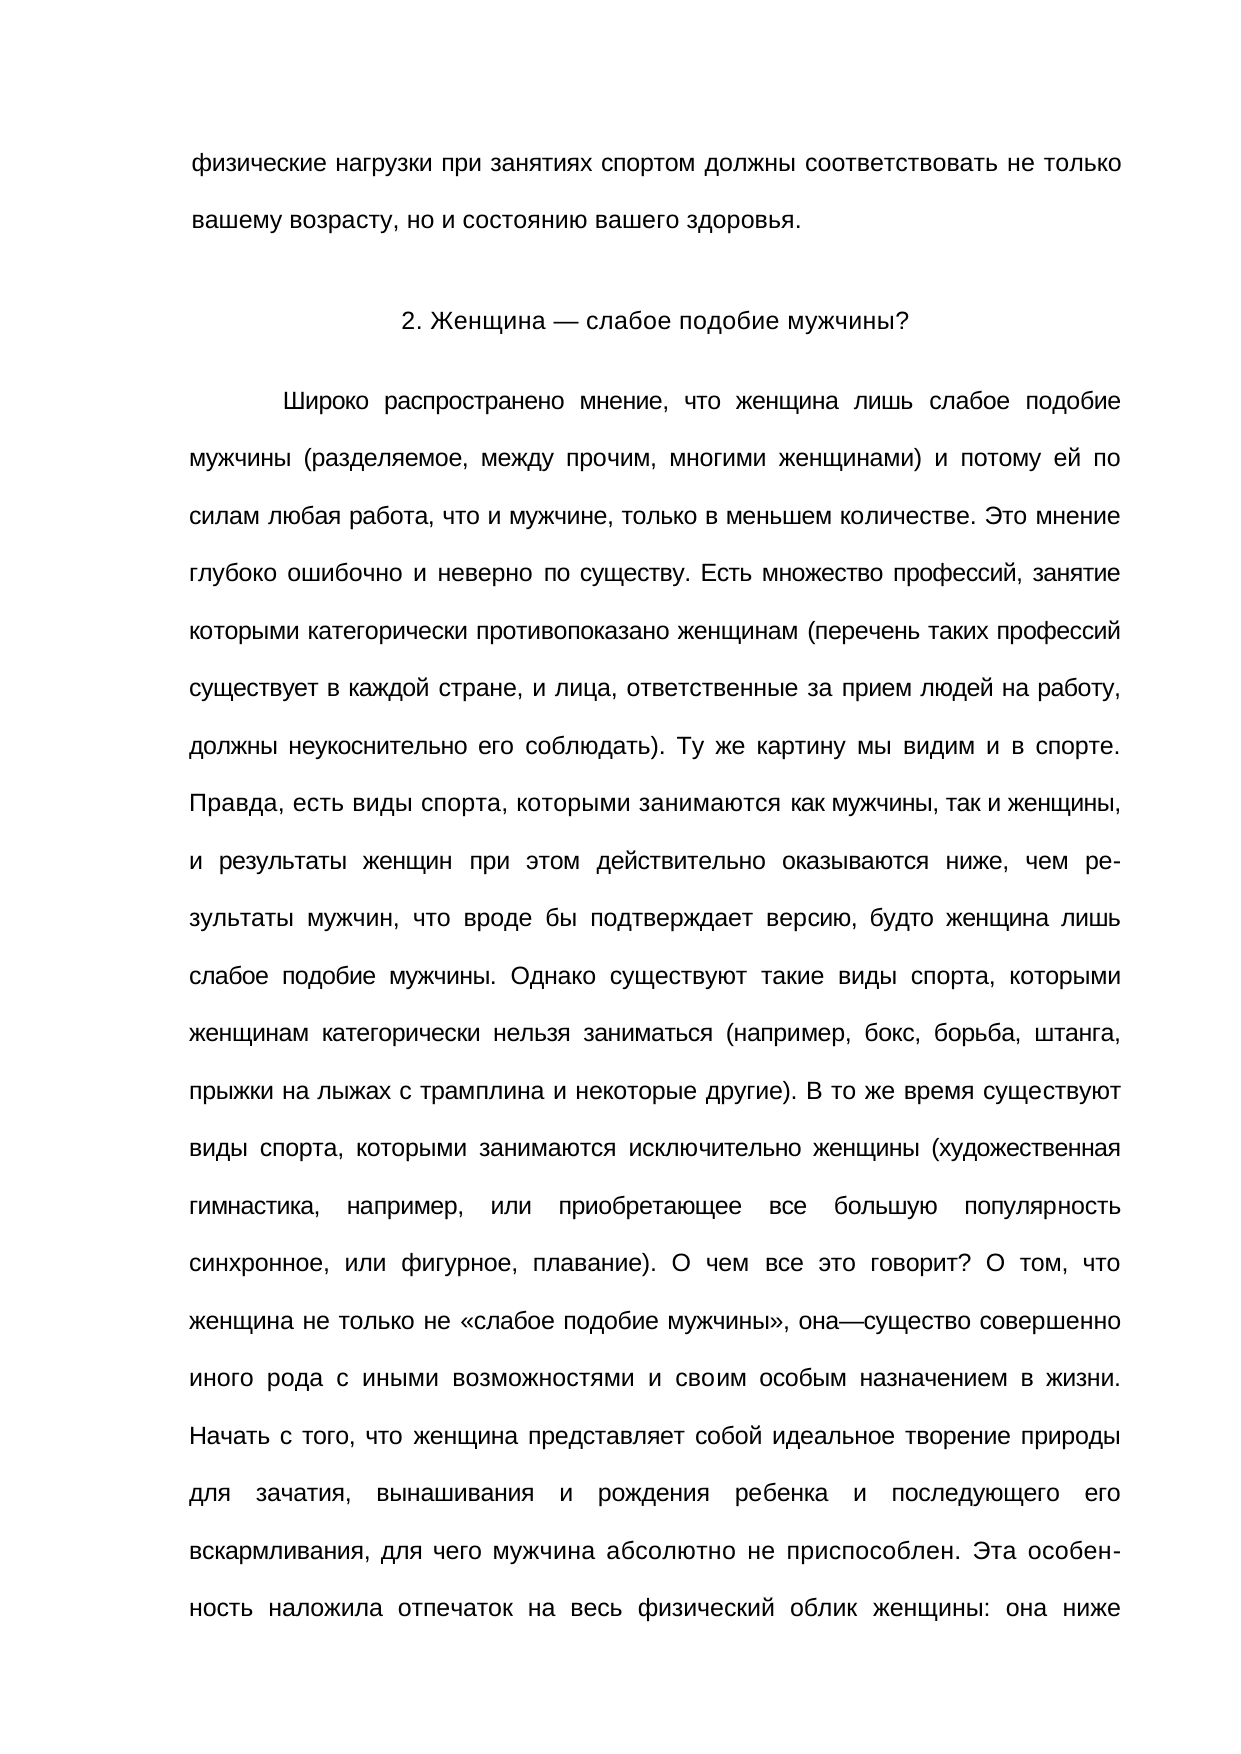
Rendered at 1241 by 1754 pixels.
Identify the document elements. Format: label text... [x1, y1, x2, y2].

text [191, 148, 1122, 234]
text 2. Женщина — слабое подобие мужчины? [189, 306, 1122, 335]
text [189, 386, 1121, 1622]
